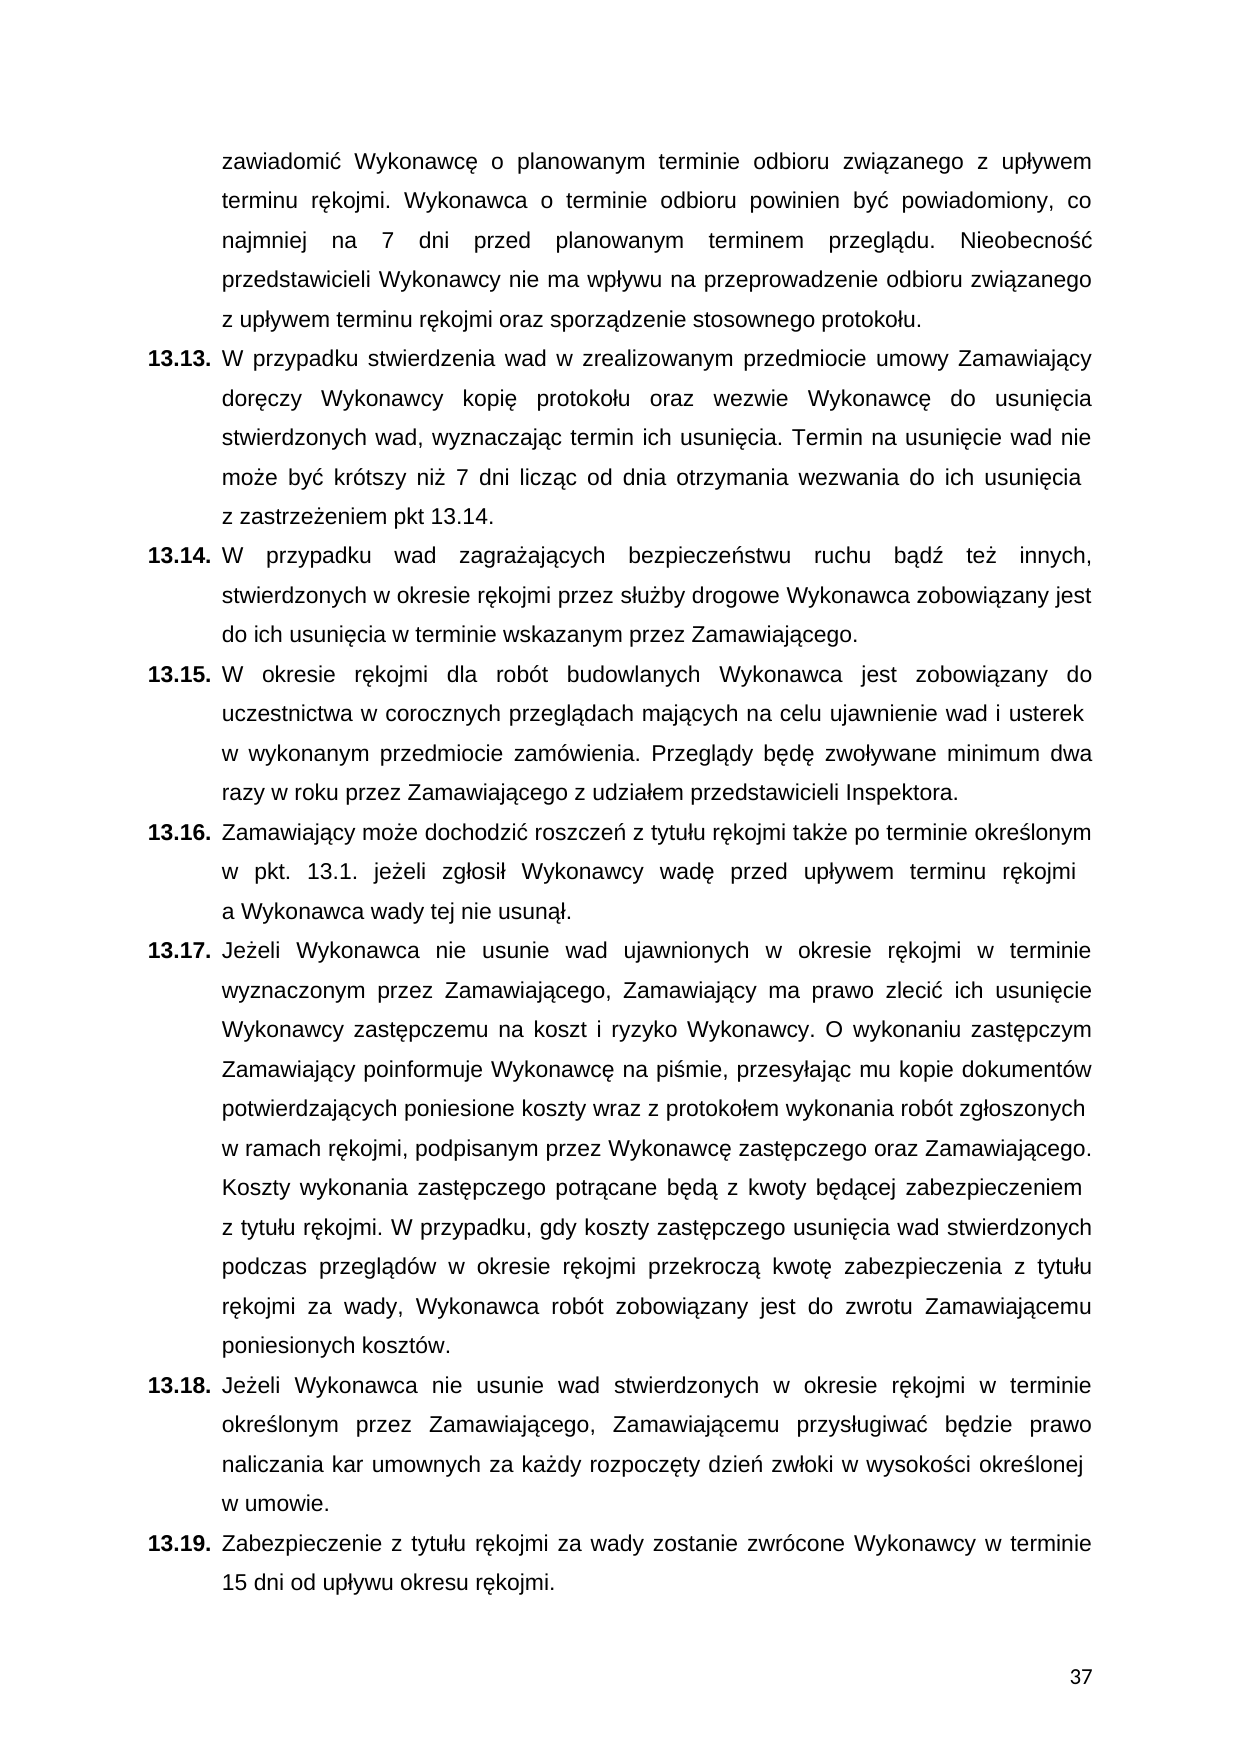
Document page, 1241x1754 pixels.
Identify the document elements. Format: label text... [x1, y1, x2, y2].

list Jeżeli Wykonawca nie usunie wad ujawnionych w okresie rękojmi w terminie wyznaczonym przez Zamawiającego, Zamawiający ma prawo zlecić ich usunięcie Wykonawcy zastępczemu na koszt i ryzyko Wykonawcy. O wykonaniu zastępczym Zamawiający poinformuje Wykonawcę na piśmie, przesyłając mu kopie dokumentów potwierdzających poniesione koszty wraz z protokołem wykonania robót zgłoszonych w ramach rękojmi, podpisanym przez Wykonawcę zastępczego oraz Zamawiającego. Koszty wykonania zastępczego potrącane będą z kwoty będącej zabezpieczeniem z tytułu rękojmi. W przypadku, gdy koszty zastępczego usunięcia wad stwierdzonych podczas przeglądów w okresie rękojmi przekroczą kwotę zabezpieczenia z tytułu rękojmi za wady, Wykonawca robót zobowiązany jest do zwrotu Zamawiającemu poniesionych kosztów. [148, 937, 1092, 1358]
list Zabezpieczenie z tytułu rękojmi za wady zostanie zwrócone Wykonawcy w terminie 15 dni od upływu okresu rękojmi. [148, 1529, 1092, 1595]
list W okresie rękojmi dla robót budowlanych Wykonawca jest zobowiązany do uczestnictwa w corocznych przeglądach mających na celu ujawnienie wad i usterek w wykonanym przedmiocie zamówienia. Przeglądy będę zwoływane minimum dwa razy w roku przez Zamawiającego z udziałem przedstawicieli Inspektora. [148, 661, 1092, 806]
list Zamawiający może dochodzić roszczeń z tytułu rękojmi także po terminie określonym w pkt. 13.1. jeżeli zgłosił Wykonawcy wadę przed upływem terminu rękojmi a Wykonawca wady tej nie usunął. [148, 819, 1092, 924]
list W przypadku wad zagrażających bezpieczeństwu ruchu bądź też innych, stwierdzonych w okresie rękojmi przez służby drogowe Wykonawca zobowiązany jest do ich usunięcia w terminie wskazanym przez Zamawiającego. [148, 542, 1092, 648]
list Jeżeli Wykonawca nie usunie wad stwierdzonych w okresie rękojmi w terminie określonym przez Zamawiającego, Zamawiającemu przysługiwać będzie prawo naliczania kar umownych za każdy rozpoczęty dzień zwłoki w wysokości określonej w umowie. [148, 1372, 1092, 1516]
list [148, 148, 1092, 332]
list W przypadku stwierdzenia wad w zrealizowanym przedmiocie umowy Zamawiający doręczy Wykonawcy kopię protokołu oraz wezwie Wykonawcę do usunięcia stwierdzonych wad, wyznaczając termin ich usunięcia. Termin na usunięcie wad nie może być krótszy niż 7 dni licząc od dnia otrzymania wezwania do ich usunięcia z zastrzeżeniem pkt 13.14. [148, 345, 1092, 529]
